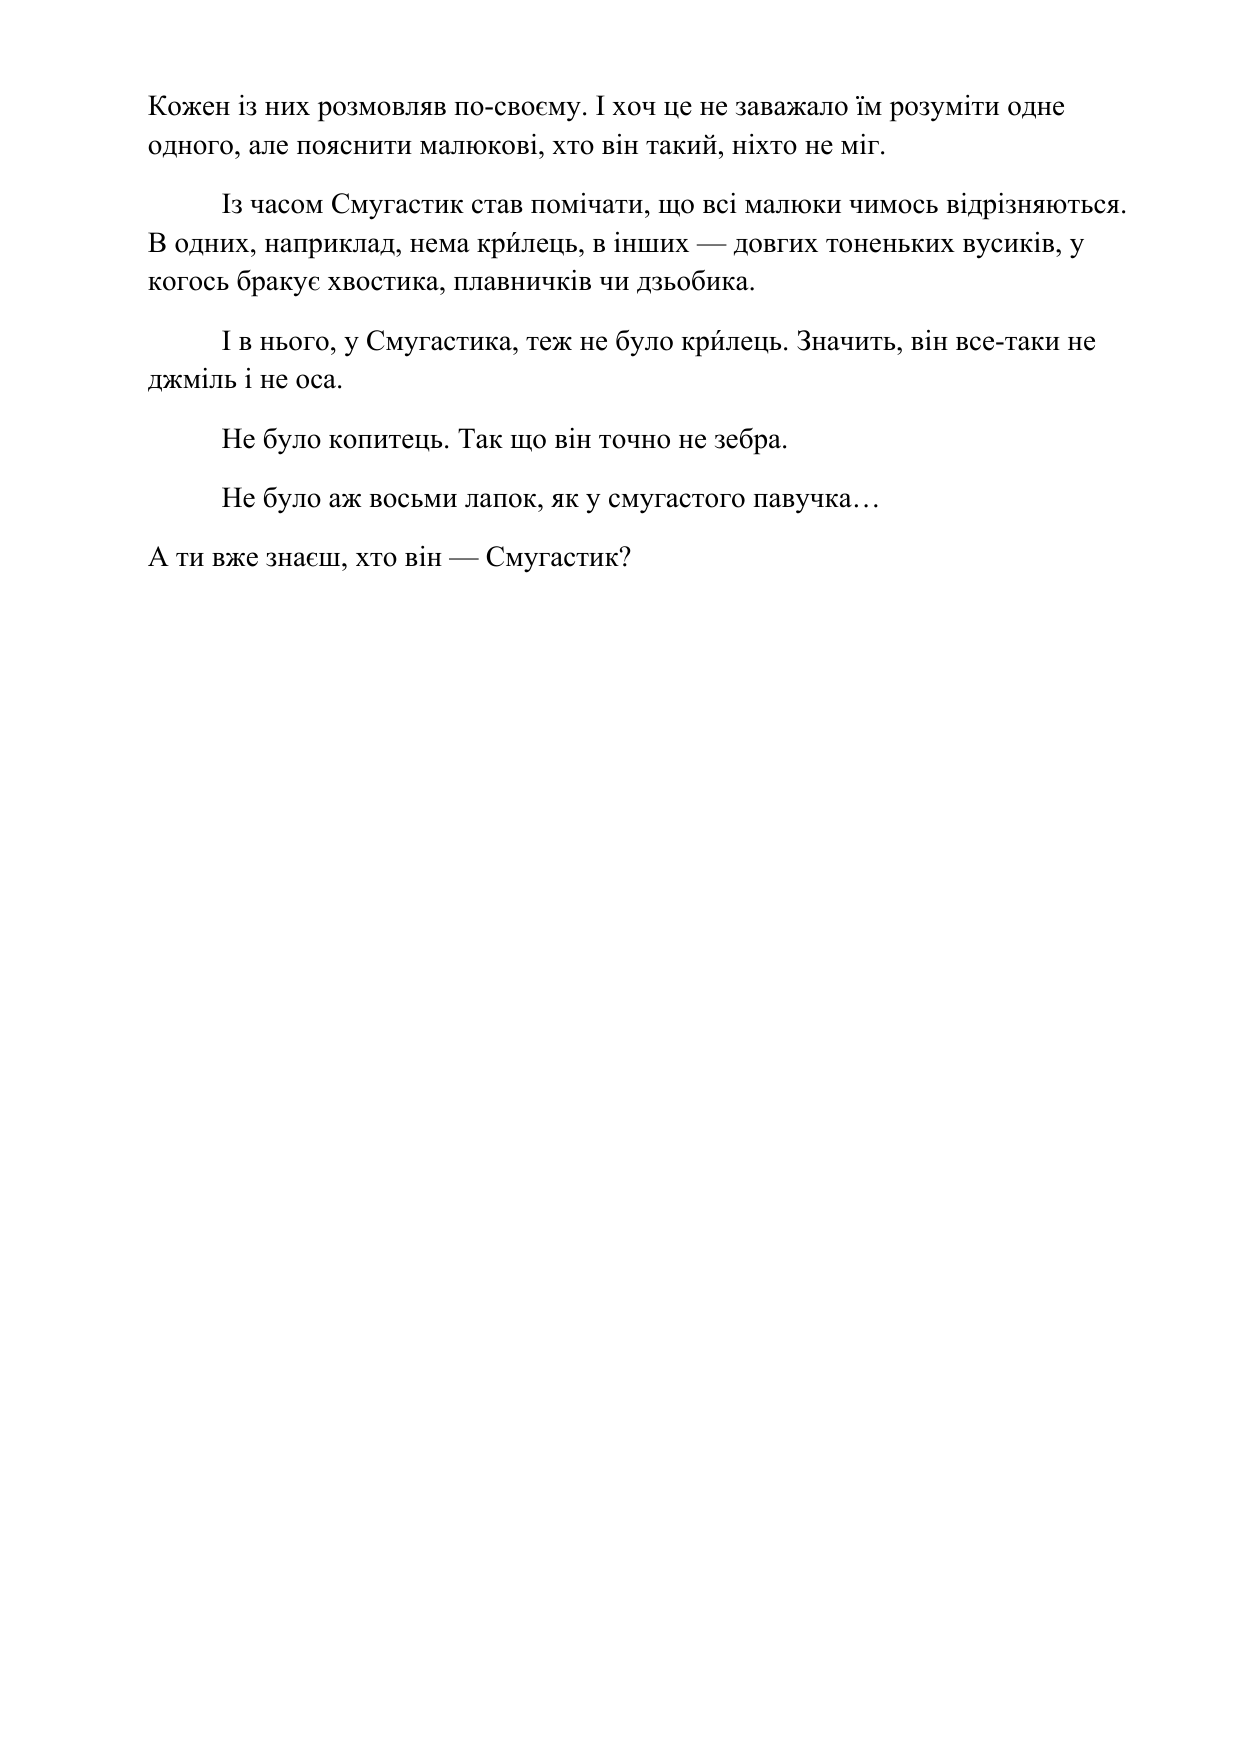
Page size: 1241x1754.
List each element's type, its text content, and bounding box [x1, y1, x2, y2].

text Із часом Смугастик став помічати, що всі малюки чимось відрізняються. В одних, наприклад, нема кри́лець, в інших — довгих тоненьких вусиків, у когось бракує хвостика, плавничків чи дзьобика. [148, 186, 1152, 297]
text Не було аж восьми лапок, як у смугастого павучка… [148, 480, 1152, 514]
text Не було копитець. Так що він точно не зебра. [148, 421, 1152, 454]
text І в нього, у Смугастика, теж не було кри́лець. Значить, він все-таки не джміль і не оса. [148, 323, 1152, 395]
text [148, 88, 1152, 161]
text А ти вже знаєш, хто він — Смугастик? [148, 539, 1152, 573]
